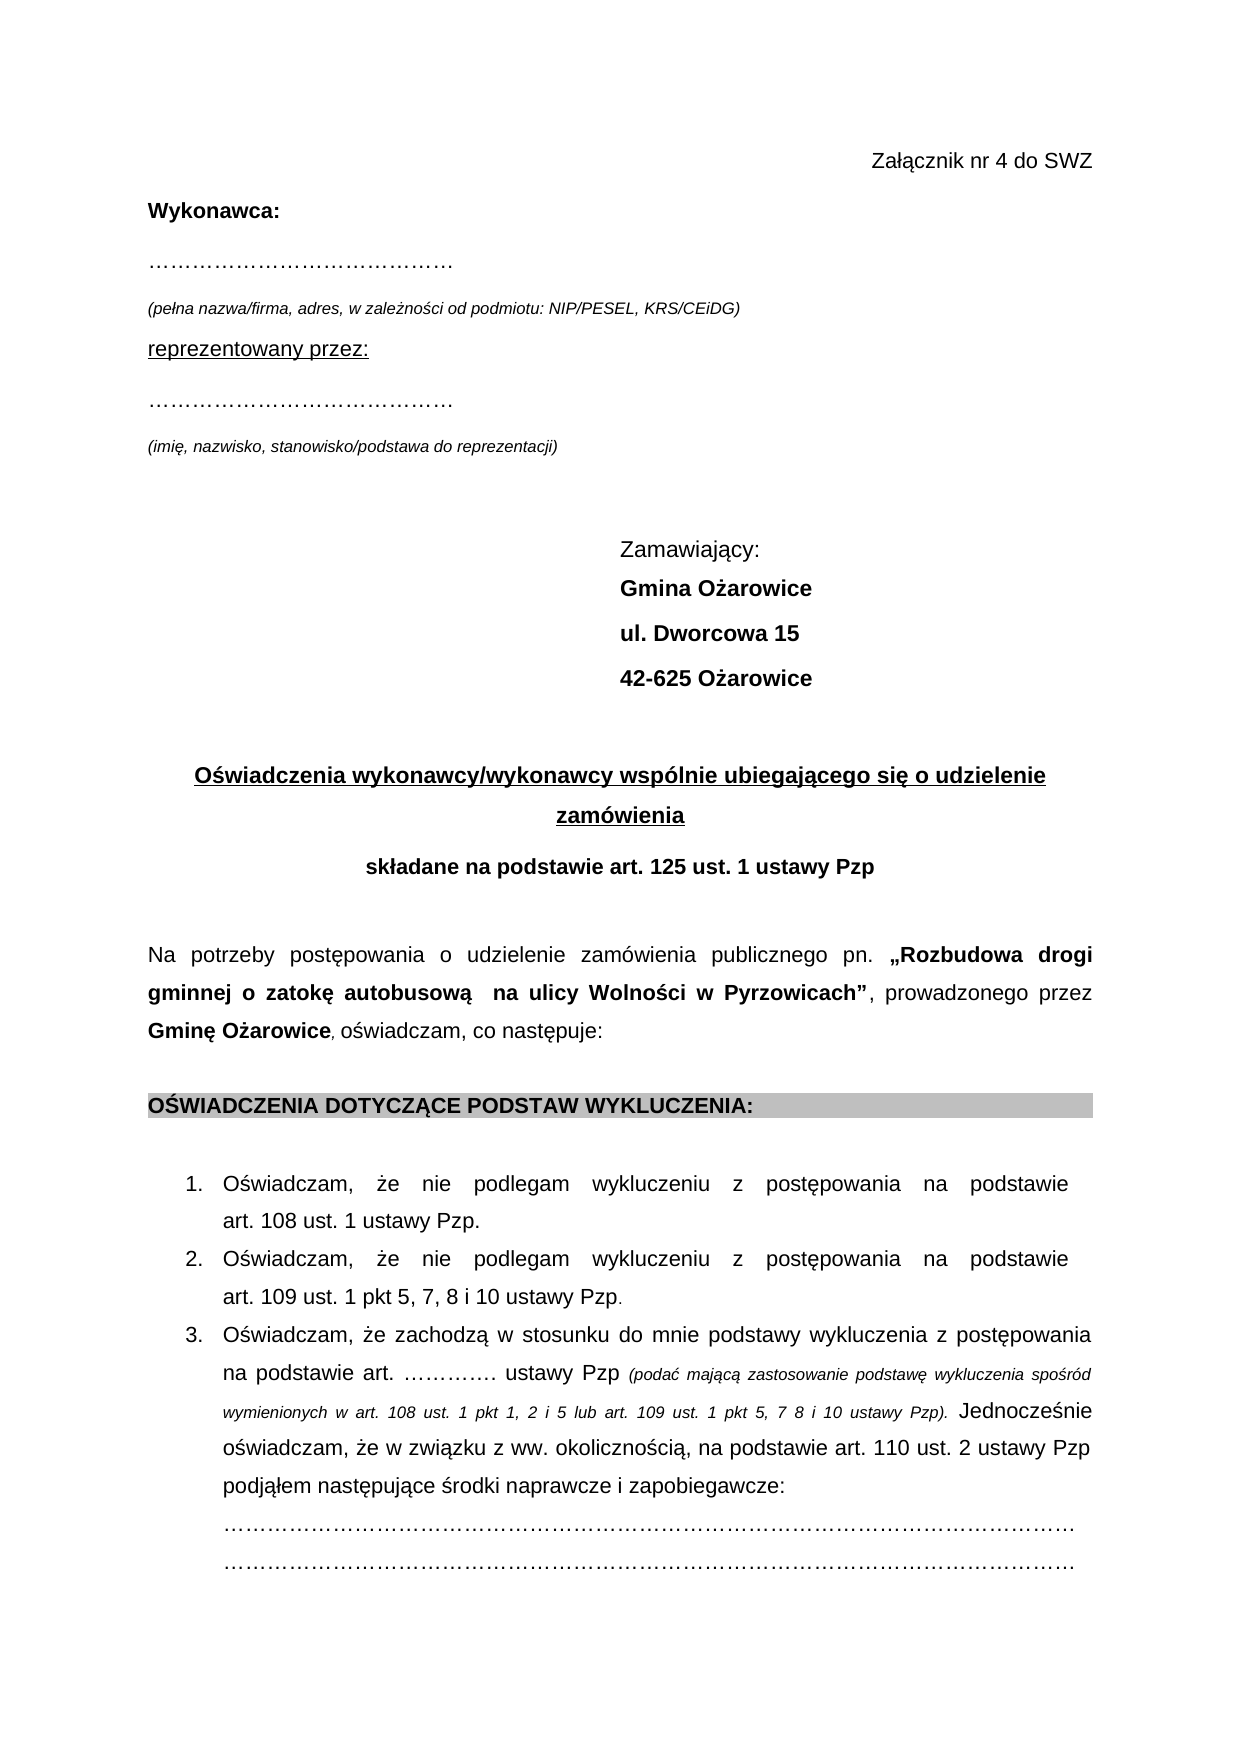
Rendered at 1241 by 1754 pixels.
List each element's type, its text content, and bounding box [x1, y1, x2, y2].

text Na potrzeby postępowania o udzielenie zamówienia publicznego pn. „Rozbudowa drogi gminnej o zatokę autobusową na ulicy Wolności w Pyrzowicach”, prowadzonego przez Gminę Ożarowice, oświadczam, co następuje: [148, 942, 1093, 1043]
text …………………………………… [148, 387, 1093, 412]
text Oświadczenia wykonawcy/wykonawcy wspólnie ubiegającego się o udzielenie zamówienia [148, 762, 1093, 828]
text 42-625 Ożarowice [620, 665, 1093, 692]
text ul. Dworcowa 15 [620, 620, 1093, 647]
text OŚWIADCZENIA DOTYCZĄCE PODSTAW WYKLUCZENIA: [148, 1093, 1093, 1118]
text reprezentowany przez: [148, 336, 1093, 361]
text (pełna nazwa/firma, adres, w zależności od podmiotu: NIP/PESEL, KRS/CEiDG) [148, 299, 1093, 318]
text Wykonawca: [148, 198, 1093, 223]
text Załącznik nr 4 do SWZ [148, 148, 1093, 173]
text Gmina Ożarowice [620, 575, 1093, 602]
text (imię, nazwisko, stanowisko/podstawa do reprezentacji) [148, 437, 1093, 456]
list Oświadczam, że zachodzą w stosunku do mnie podstawy wykluczenia z postępowania na podstawie art. …………. ustawy Pzp (podać mającą zastosowanie podstawę wykluczenia spośród wymienionych w art. 108 ust. 1 pkt 1, 2 i 5 lub art. 109 ust. 1 pkt 5, 7 8 i 10 ustawy Pzp). Jednocześnie oświadczam, że w związku z ww. okolicznością, na podstawie art. 110 ust. 2 ustawy Pzp podjąłem następujące środki naprawcze i zapobiegawcze: [185, 1322, 1093, 1498]
text …………………………………… [148, 248, 1093, 274]
list Oświadczam, że nie podlegam wykluczeniu z postępowania na podstawie art. 108 ust. 1 ustawy Pzp. [185, 1171, 1093, 1234]
text Zamawiający: [620, 536, 1093, 563]
list Oświadczam, że nie podlegam wykluczeniu z postępowania na podstawie art. 109 ust. 1 pkt 5, 7, 8 i 10 ustawy Pzp. [185, 1246, 1093, 1309]
list ……………………………………………………………………………………………………………………………………………………………………………………………………………… [223, 1511, 1093, 1574]
text składane na podstawie art. 125 ust. 1 ustawy Pzp [148, 854, 1093, 879]
